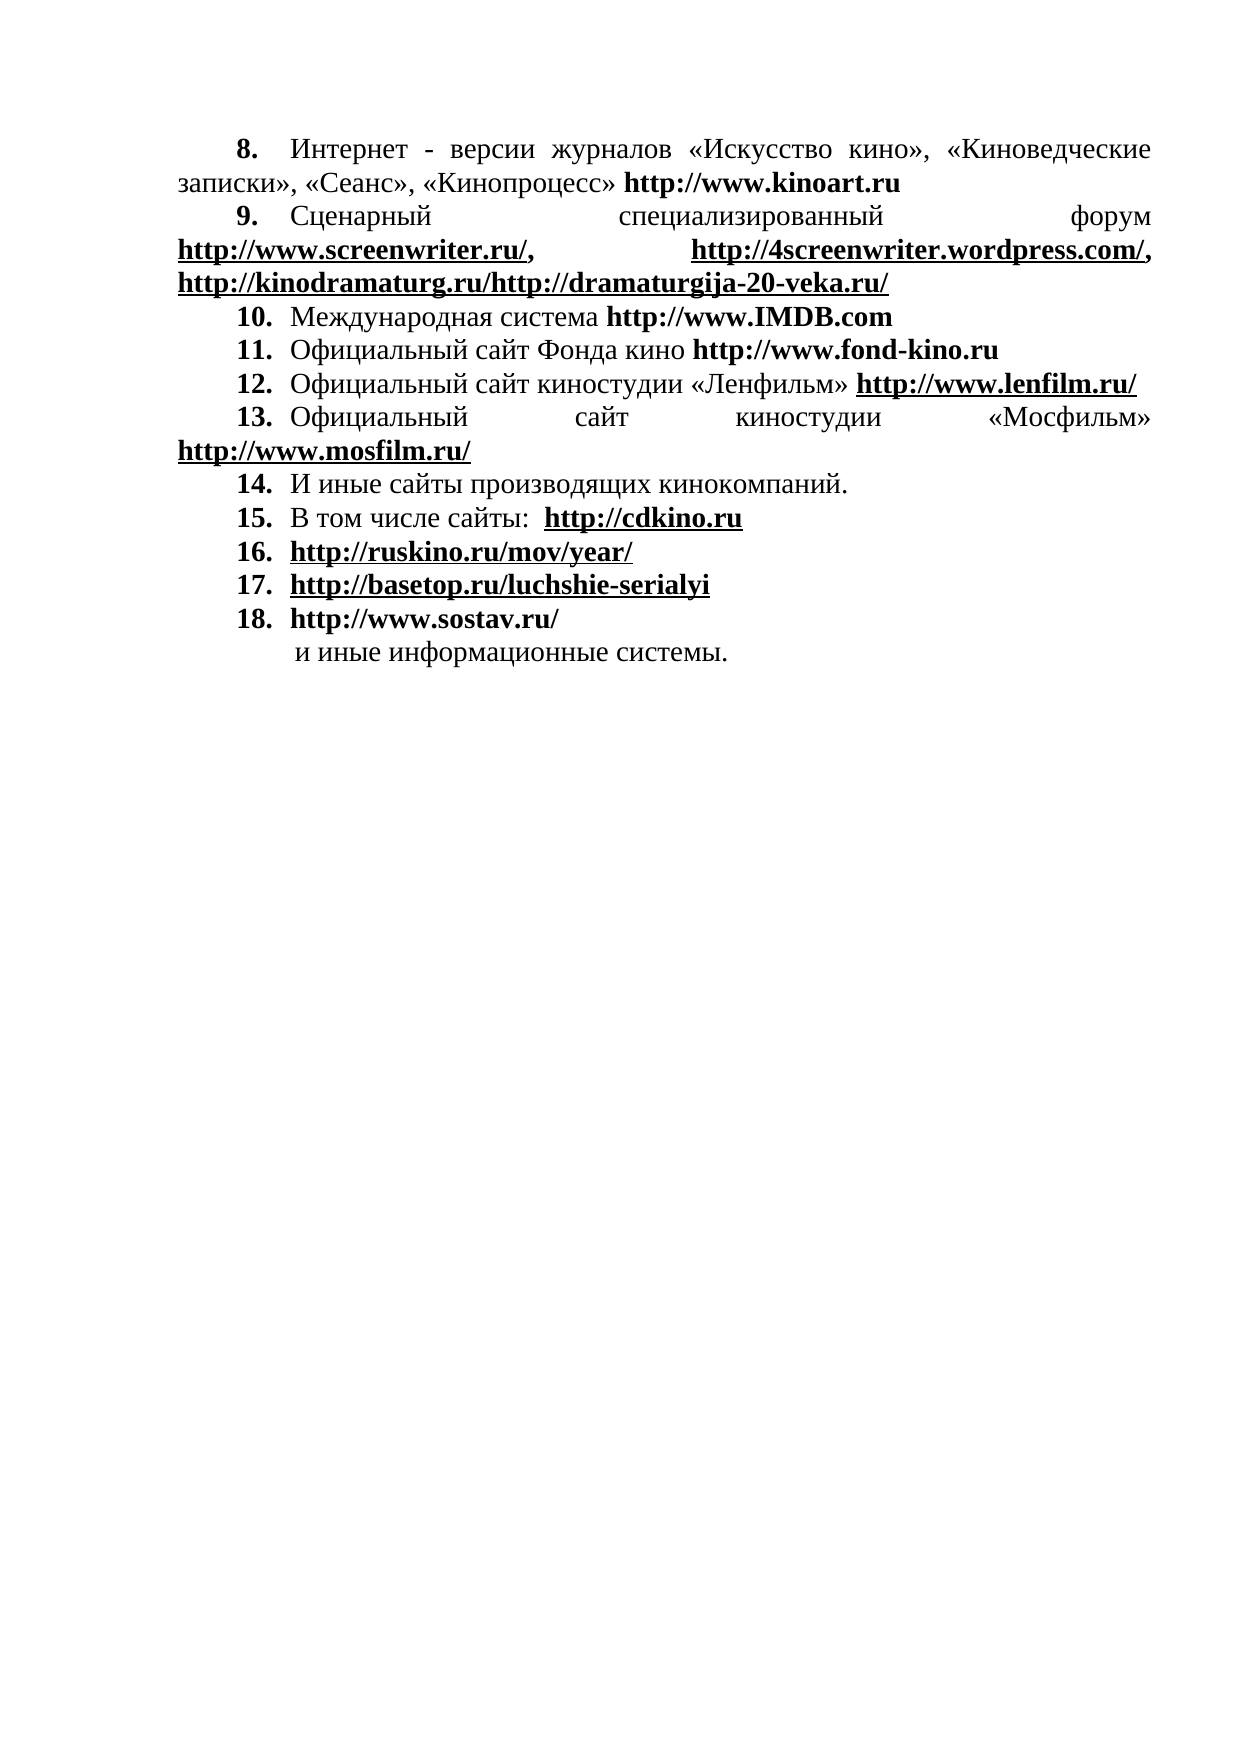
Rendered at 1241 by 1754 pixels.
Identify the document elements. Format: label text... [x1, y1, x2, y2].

list Международная система http://www.IMDB.com [177, 299, 1152, 332]
list http://www.sostav.ru/ [177, 601, 1152, 634]
text и иные информационные системы. [177, 634, 1152, 668]
list Интернет - версии журналов «Искусство кино», «Киноведческие записки», «Сеанс», «Кинопроцесс» http://www.kinoart.ru [177, 131, 1152, 198]
list Сценарный специализированный форум http://www.screenwriter.ru/, http://4screenwriter.wordpress.com/, http://kinodramaturg.ru/http://dramaturgija-20-veka.ru/ [177, 198, 1152, 299]
list Официальный сайт Фонда кино http://www.fond-kino.ru [177, 332, 1152, 366]
list И иные сайты производящих кинокомпаний. [177, 467, 1152, 500]
list Официальный сайт киностудии «Мосфильм» http://www.mosfilm.ru/ [177, 399, 1152, 467]
list http://basetop.ru/luchshie-serialyi [177, 567, 1152, 601]
list http://ruskino.ru/mov/year/ [177, 534, 1152, 567]
list В том числе сайты: http://cdkino.ru [177, 500, 1152, 534]
list Официальный сайт киностудии «Ленфильм» http://www.lenfilm.ru/ [177, 366, 1152, 399]
